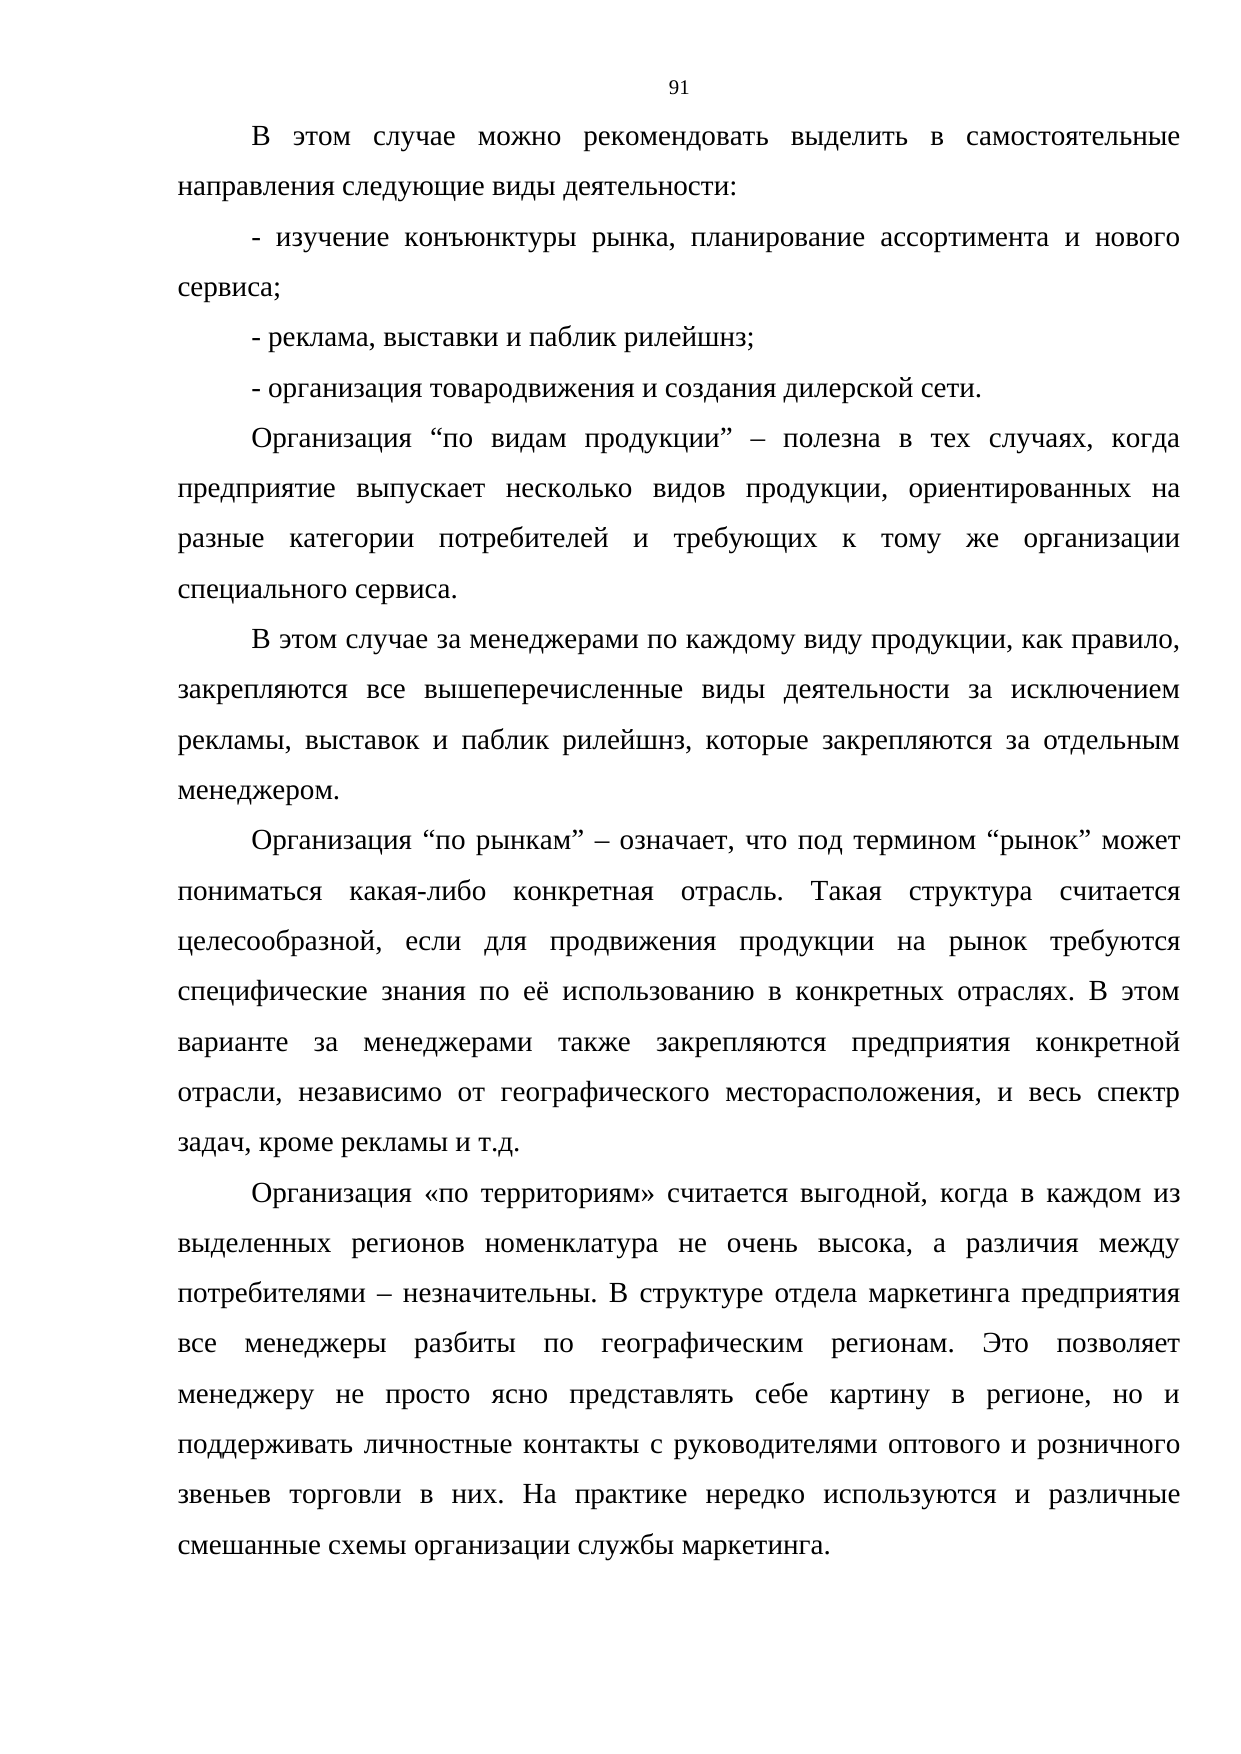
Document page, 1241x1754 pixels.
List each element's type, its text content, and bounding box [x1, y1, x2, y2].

text Организация «по территориям» считается выгодной, когда в каждом из выделенных регионов номенклатура не очень высока, а различия между потребителями – незначительны. В структуре отдела маркетинга предприятия все менеджеры разбиты по географическим регионам. Это позволяет менеджеру не просто ясно представлять себе картину в регионе, но и поддерживать личностные контакты с руководителями оптового и розничного звеньев торговли в них. На практике нередко используются и различные смешанные схемы организации службы маркетинга. [177, 1175, 1181, 1560]
text - организация товародвижения и создания дилерской сети. [177, 370, 1181, 403]
text В этом случае можно рекомендовать выделить в самостоятельные направления следующие виды деятельности: [177, 118, 1181, 202]
text Организация “по рынкам” – означает, что под термином “рынок” может пониматься какая-либо конкретная отрасль. Такая структура считается целесообразной, если для продвижения продукции на рынок требуются специфические знания по её использованию в конкретных отраслях. В этом варианте за менеджерами также закрепляются предприятия конкретной отрасли, независимо от географического месторасположения, и весь спектр задач, кроме рекламы и т.д. [177, 822, 1181, 1158]
text - изучение конъюнктуры рынка, планирование ассортимента и нового сервиса; [177, 219, 1181, 303]
text Организация “по видам продукции” – полезна в тех случаях, когда предприятие выпускает несколько видов продукции, ориентированных на разные категории потребителей и требующих к тому же организации специального сервиса. [177, 420, 1181, 604]
text В этом случае за менеджерами по каждому виду продукции, как правило, закрепляются все вышеперечисленные виды деятельности за исключением рекламы, выставок и паблик рилейшнз, которые закрепляются за отдельным менеджером. [177, 621, 1181, 806]
text - реклама, выставки и паблик рилейшнз; [177, 319, 1181, 353]
